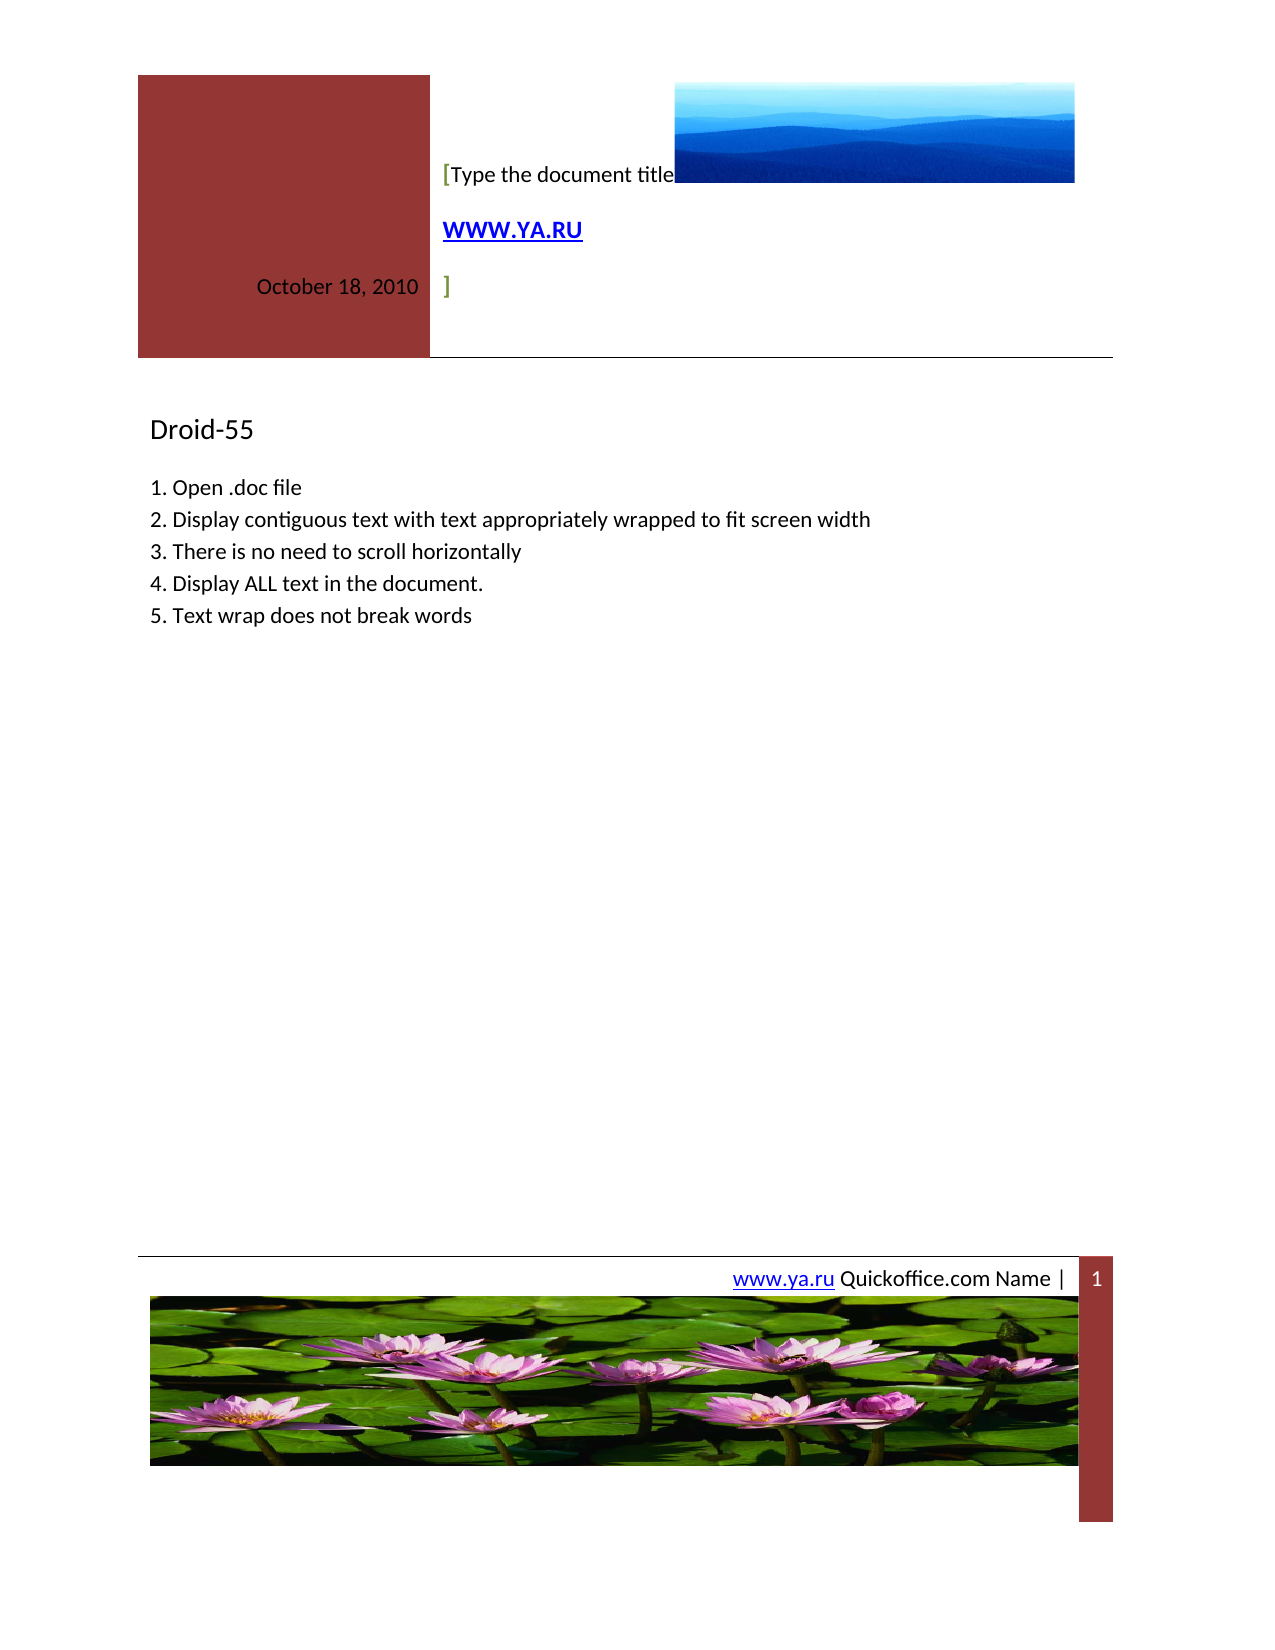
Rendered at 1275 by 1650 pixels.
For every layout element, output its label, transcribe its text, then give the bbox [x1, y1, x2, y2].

list 3. There is no need to scroll horizontally [150, 537, 1125, 565]
text Droid-55 [150, 411, 1125, 447]
list 2. Display contiguous text with text appropriately wrapped to fit screen width [150, 505, 1125, 533]
picture [150, 1296, 1079, 1466]
list 4. Display ALL text in the document. [150, 569, 1125, 597]
list 5. Text wrap does not break words [150, 602, 1125, 629]
picture [674, 82, 1075, 183]
list 1. Open .doc file [150, 473, 1125, 501]
